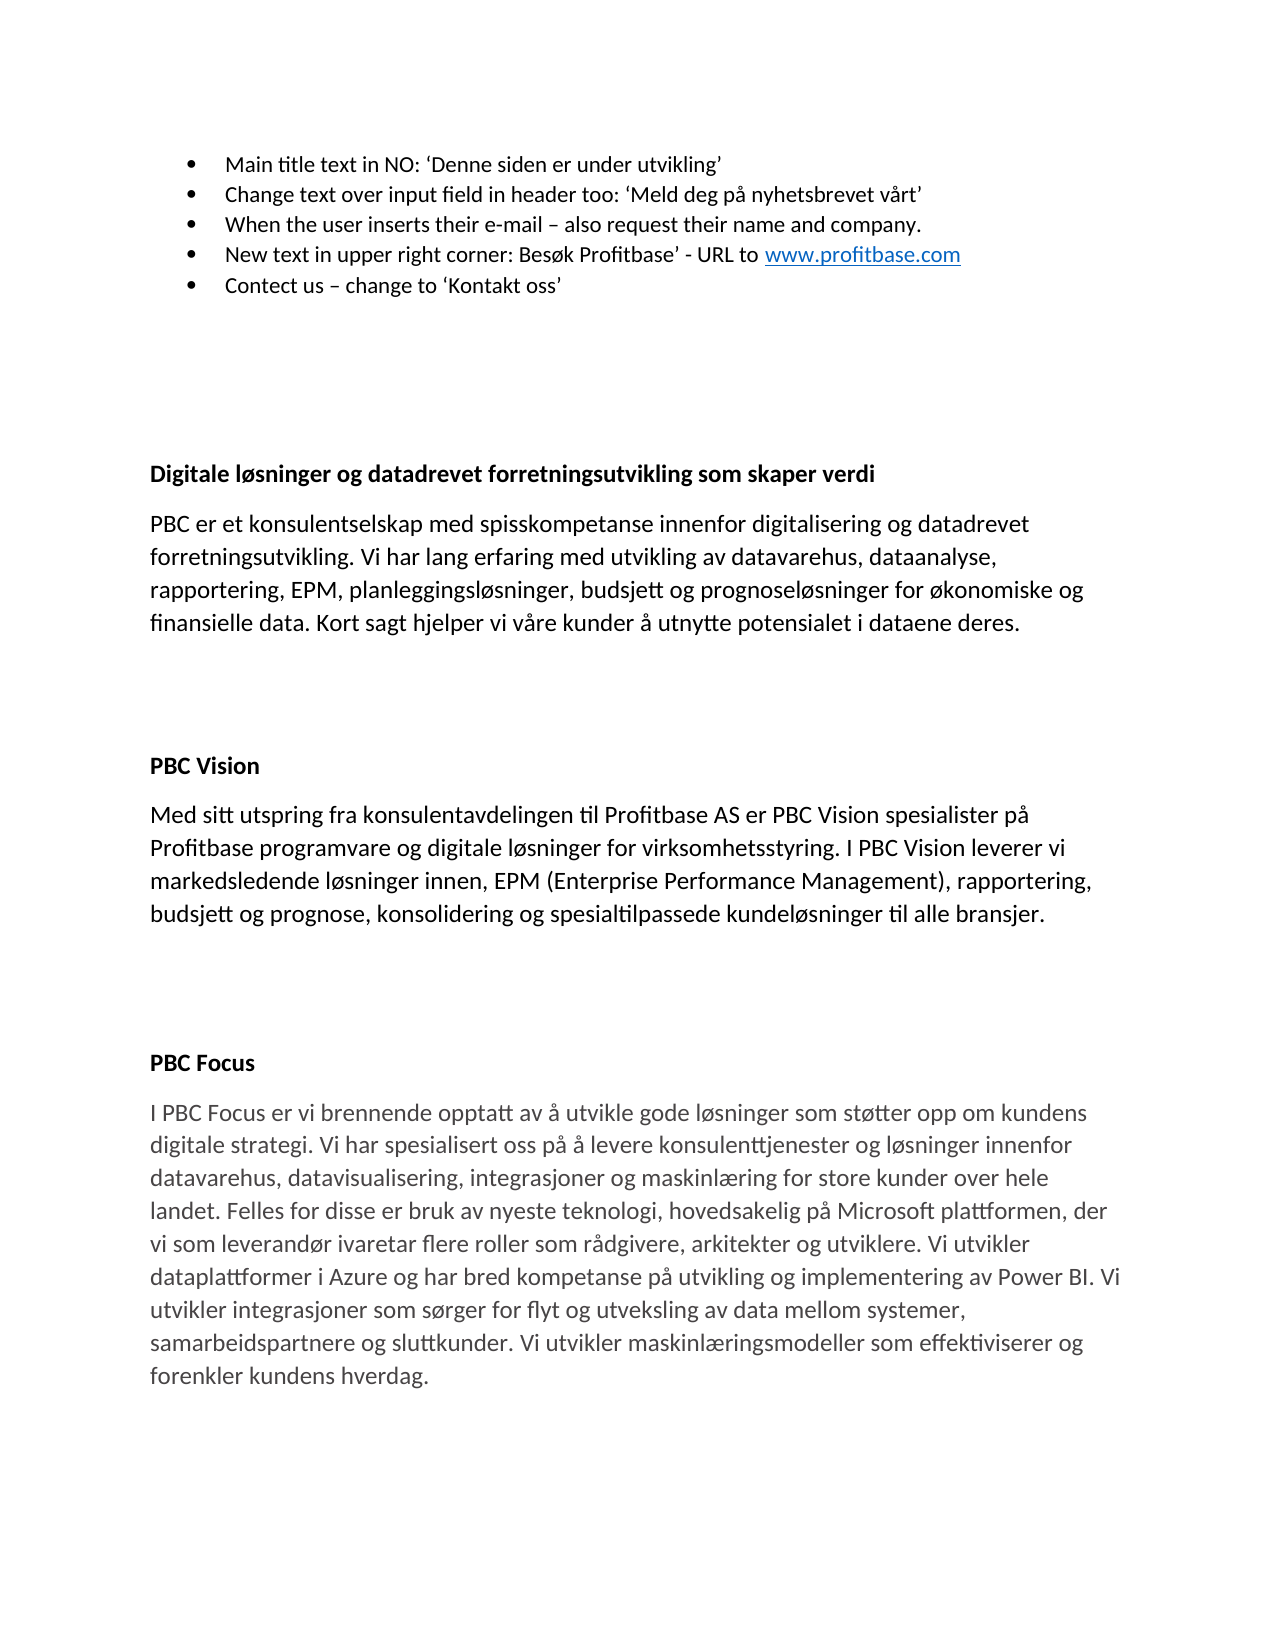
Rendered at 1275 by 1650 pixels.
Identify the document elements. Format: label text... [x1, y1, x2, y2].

text I PBC Focus er vi brennende opptatt av å utvikle gode løsninger som støtter opp om kundens digitale strategi. Vi har spesialisert oss på å levere konsulenttjenester og løsninger innenfor datavarehus, datavisualisering, integrasjoner og maskinlæring for store kunder over hele landet. Felles for disse er bruk av nyeste teknologi, hovedsakelig på Microsoft plattformen, der vi som leverandør ivaretar flere roller som rådgivere, arkitekter og utviklere. Vi utvikler dataplattformer i Azure og har bred kompetanse på utvikling og implementering av Power BI. Vi utvikler integrasjoner som sørger for flyt og utveksling av data mellom systemer, samarbeidspartnere og sluttkunder. Vi utvikler maskinlæringsmodeller som effektiviserer og forenkler kundens hverdag. [150, 1097, 1125, 1391]
list Main title text in NO: ‘Denne siden er under utvikling’ [187, 150, 1125, 178]
list Contect us – change to ‘Kontakt oss’ [187, 271, 1125, 299]
list When the user inserts their e-mail – also request their name and company. [187, 210, 1125, 238]
text Med sitt utspring fra konsulentavdelingen til Profitbase AS er PBC Vision spesialister på Profitbase programvare og digitale løsninger for virksomhetsstyring. I PBC Vision leverer vi markedsledende løsninger innen, EPM (Enterprise Performance Management), rapportering, budsjett og prognose, konsolidering og spesialtilpassede kundeløsninger til alle bransjer. [150, 799, 1125, 929]
list Change text over input field in header too: ‘Meld deg på nyhetsbrevet vårt’ [187, 180, 1125, 208]
text PBC Focus [150, 1047, 1125, 1078]
text PBC er et konsulentselskap med spisskompetanse innenfor digitalisering og datadrevet forretningsutvikling. Vi har lang erfaring med utvikling av datavarehus, dataanalyse, rapportering, EPM, planleggingsløsninger, budsjett og prognoseløsninger for økonomiske og finansielle data. Kort sagt hjelper vi våre kunder å utnytte potensialet i dataene deres. [150, 508, 1125, 637]
text Digitale løsninger og datadrevet forretningsutvikling som skaper verdi [150, 458, 1125, 489]
list New text in upper right corner: Besøk Profitbase’ - URL to www.profitbase.com [187, 241, 1125, 269]
text PBC Vision [150, 750, 1125, 781]
